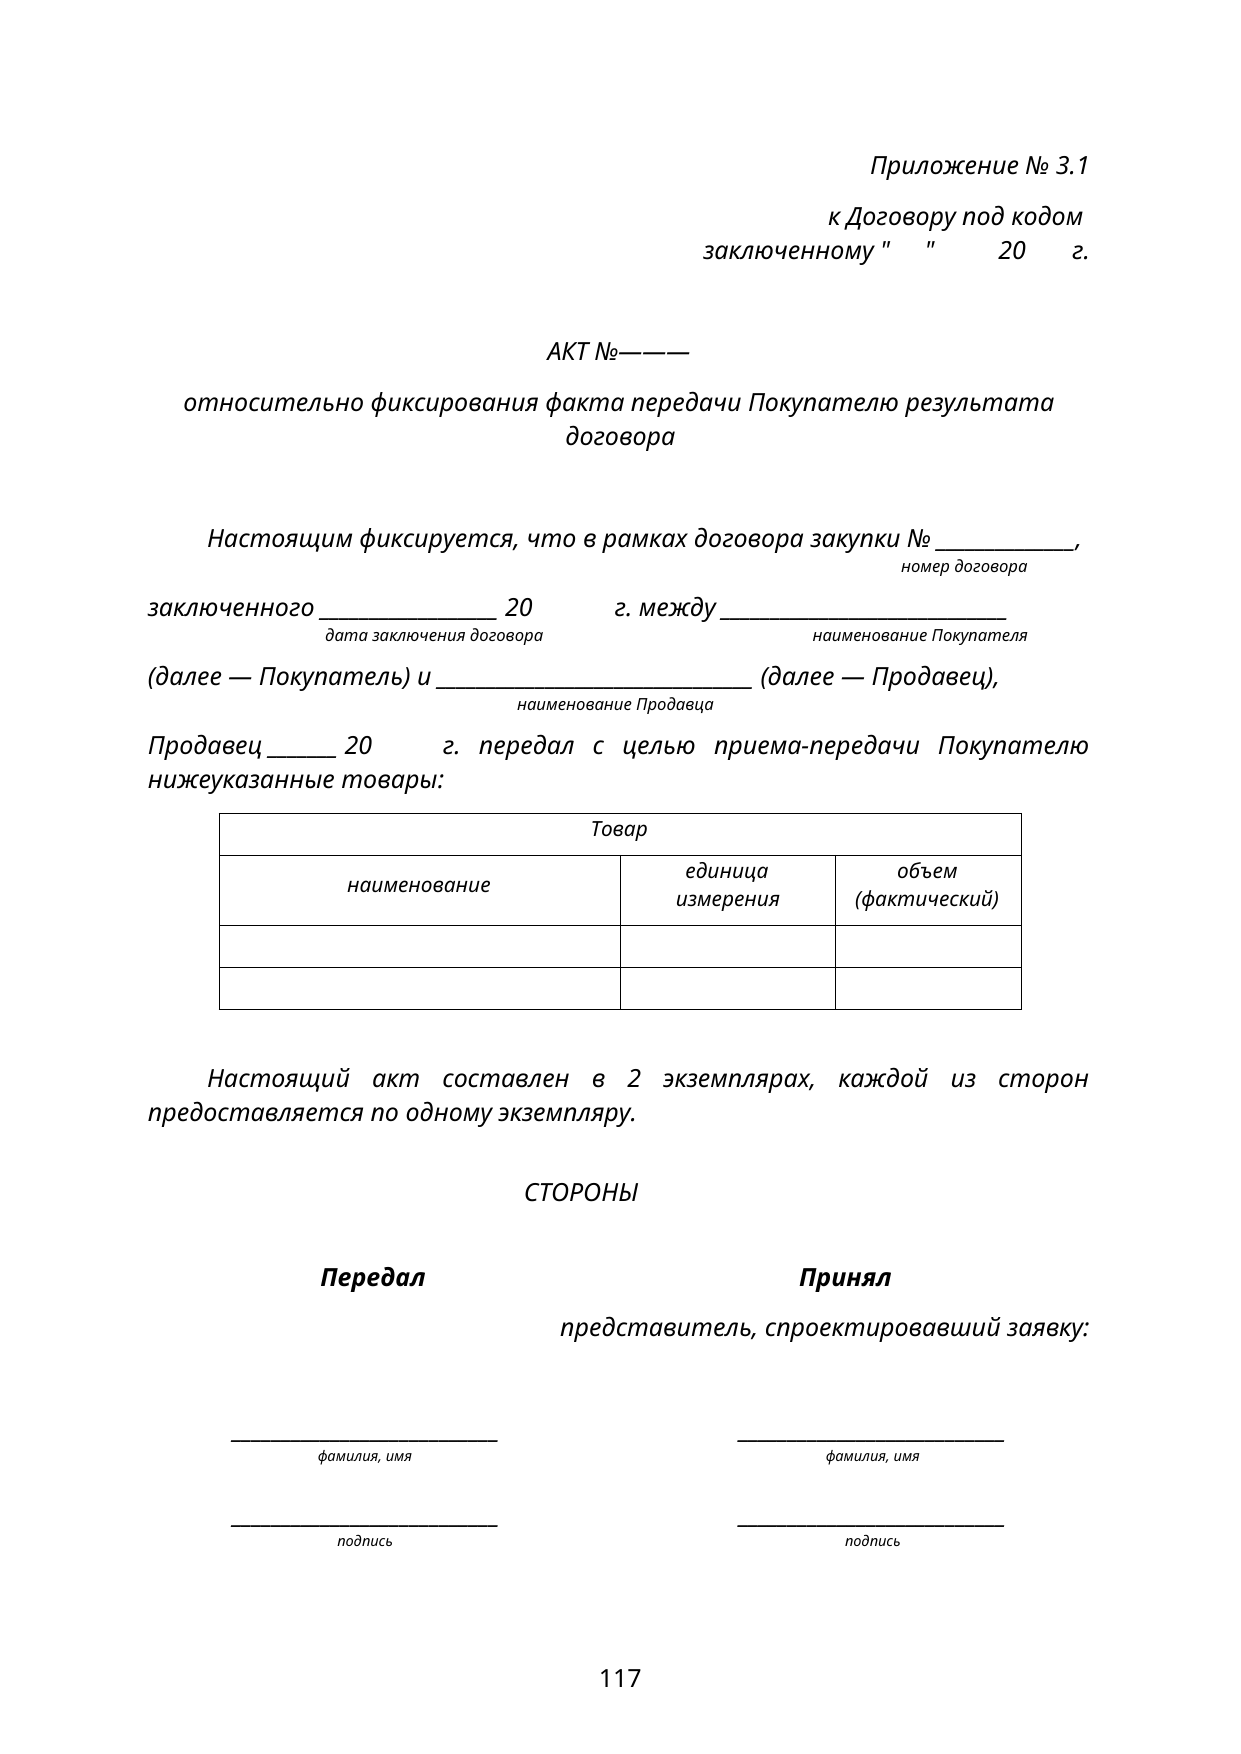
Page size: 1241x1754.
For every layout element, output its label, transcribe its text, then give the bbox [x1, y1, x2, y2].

text номер договора [901, 554, 1092, 577]
text Продавец _______ 20 г. передал с целью приема-передачи Покупателю нижеуказанные товары: [148, 728, 1092, 796]
table_cell [621, 926, 835, 967]
table_cell ___________________________ подпись [620, 1496, 1128, 1581]
table_header Товар [220, 814, 1021, 855]
table_cell наименование [220, 856, 620, 925]
text Приложение № 3.1 [148, 148, 1092, 182]
text Настоящим фиксируется, что в рамках договора закупки № ______________, [148, 520, 1092, 554]
table_cell [836, 968, 1021, 1009]
text к Договору под кодом заключенному " " 20 г. [148, 198, 1092, 267]
text относительно фиксирования факта передачи Покупателю результата договора [148, 385, 1092, 453]
table_cell [220, 926, 620, 967]
table_cell единица измерения [621, 856, 835, 925]
table_cell [836, 926, 1021, 967]
table_cell [621, 968, 835, 1009]
table_cell [220, 968, 620, 1009]
text Настоящий акт составлен в 2 экземплярах, каждой из сторон предоставляется по одному экземпляру. [148, 1061, 1092, 1129]
table_header Передал [148, 1259, 601, 1310]
table_header ___________________________ фамилия, имя [620, 1411, 1128, 1496]
text представитель, спроектировавший заявку: [148, 1310, 1092, 1344]
table_header Принял [601, 1259, 1092, 1310]
table_cell ___________________________ подпись [112, 1496, 620, 1581]
text СТОРОНЫ [148, 1174, 1092, 1208]
text дата заключения договора наименование Покупателя [325, 623, 1130, 646]
text заключенного __________________ 20 г. между _____________________________ [148, 589, 1092, 623]
text наименование Продавца [517, 693, 1130, 716]
table_cell объем (фактический) [836, 856, 1021, 925]
table_header ___________________________ фамилия, имя [112, 1411, 620, 1496]
text (далее — Покупатель) и ________________________________ (далее — Продавец), [148, 659, 1093, 693]
text АКТ №——— [148, 334, 1092, 368]
